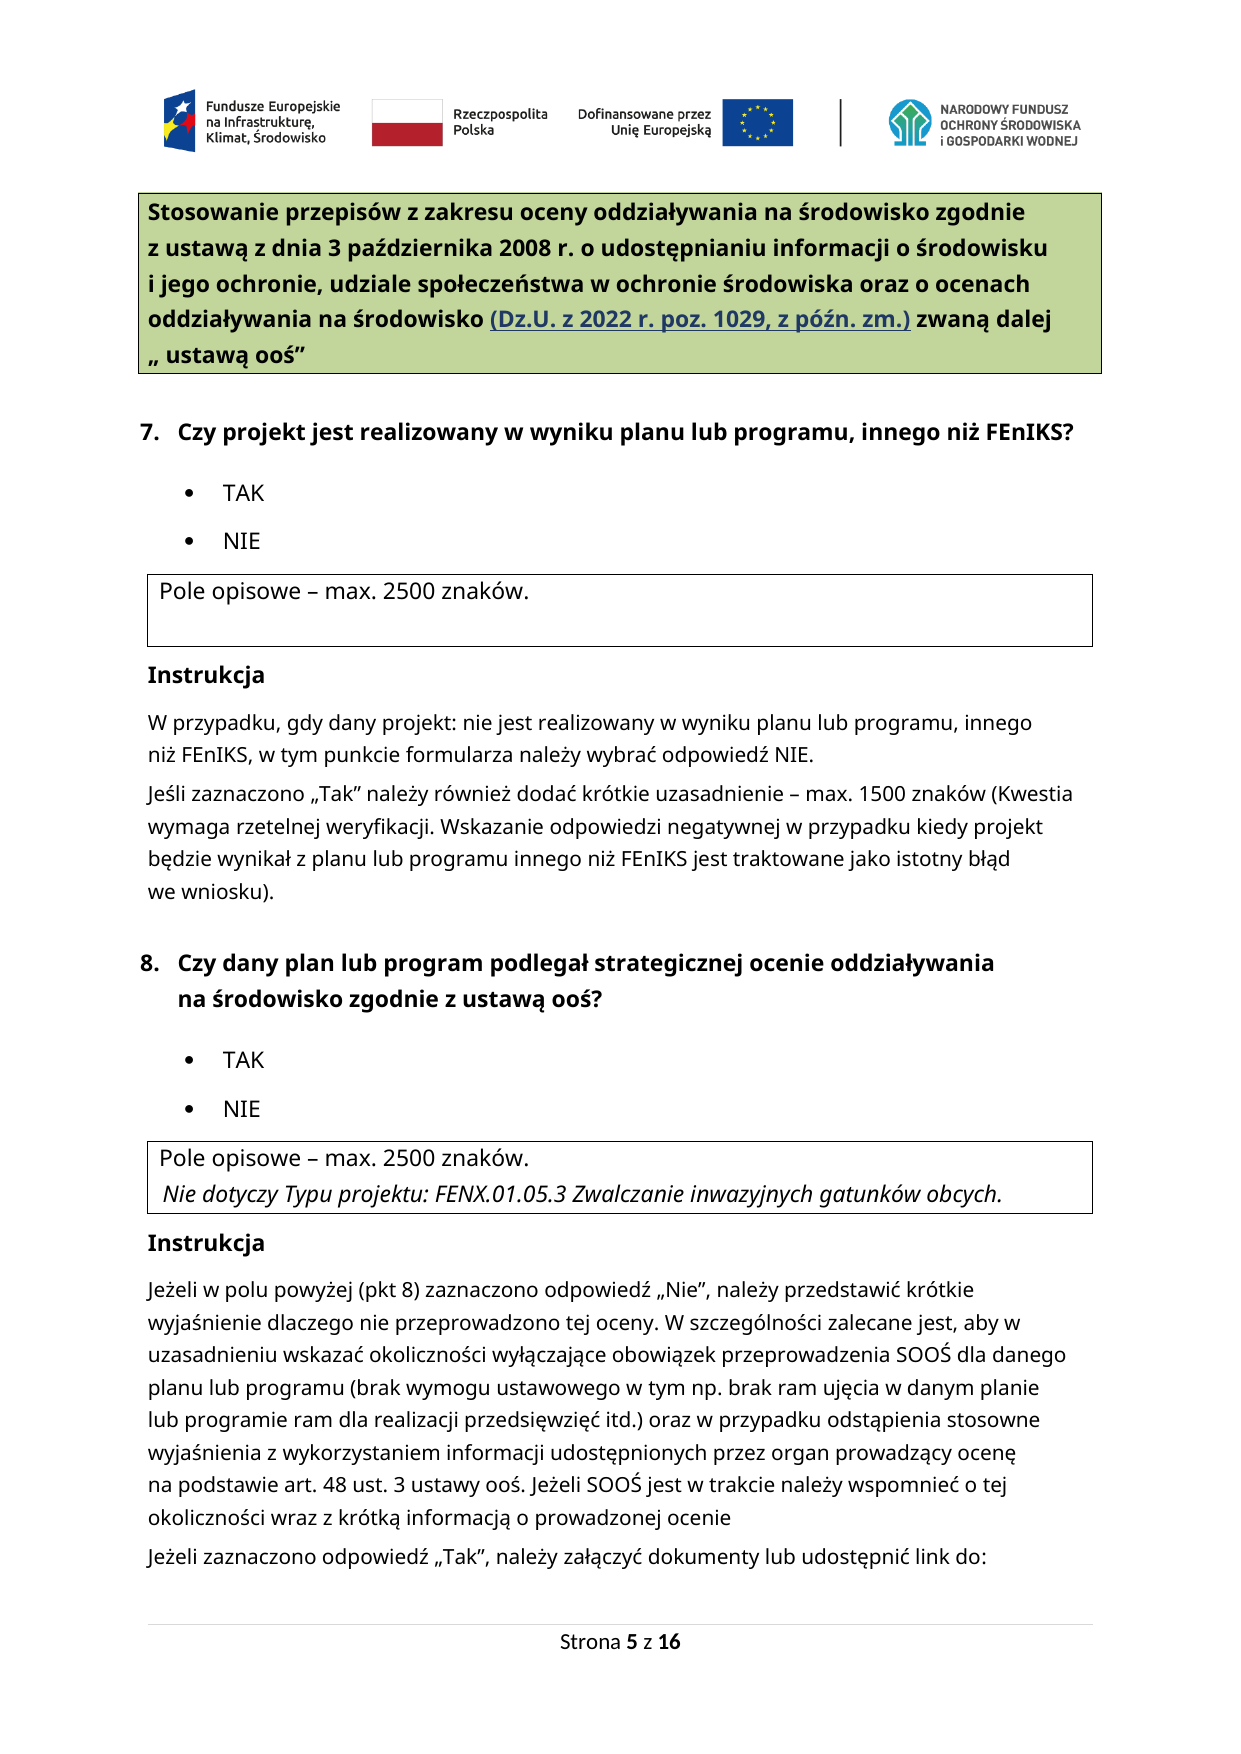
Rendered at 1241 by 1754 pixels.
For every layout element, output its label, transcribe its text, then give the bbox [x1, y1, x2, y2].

text Instrukcja [148, 659, 1093, 691]
list Czy dany plan lub program podlegał strategicznej ocenie oddziaływania na środowisko zgodnie z ustawą ooś? [140, 947, 1093, 1014]
text Jeżeli w polu powyżej (pkt 8) zaznaczono odpowiedź „Nie”, należy przedstawić krótkie wyjaśnienie dlaczego nie przeprowadzono tej oceny. W szczególności zalecane jest, aby w uzasadnieniu wskazać okoliczności wyłączające obowiązek przeprowadzenia SOOŚ dla danego planu lub programu (brak wymogu ustawowego w tym np. brak ram ujęcia w danym planie lub programie ram dla realizacji przedsięwzięć itd.) oraz w przypadku odstąpienia stosowne wyjaśnienia z wykorzystaniem informacji udostępnionych przez organ prowadzący ocenę na podstawie art. 48 ust. 3 ustawy ooś. Jeżeli SOOŚ jest w trakcie należy wspomnieć o tej okoliczności wraz z krótką informacją o prowadzonej ocenie [148, 1275, 1093, 1532]
list Czy projekt jest realizowany w wyniku planu lub programu, innego niż FEnIKS? [140, 416, 1093, 447]
text Instrukcja [148, 1227, 1093, 1258]
list TAK [185, 477, 1093, 508]
list NIE [185, 1092, 1093, 1124]
text Stosowanie przepisów z zakresu oceny oddziaływania na środowisko zgodnie z ustawą z dnia 3 października 2008 r. o udostępnianiu informacji o środowisku i jego ochronie, udziale społeczeństwa w ochronie środowiska oraz o ocenach oddziaływania na środowisko (Dz.U. z 2022 r. poz. 1029, z późn. zm.) zwaną dalej „ ustawą ooś” [139, 194, 1101, 373]
list NIE [185, 525, 1093, 557]
table_header Pole opisowe – max. 2500 znaków. [148, 575, 1092, 646]
table_header Pole opisowe – max. 2500 znaków. Nie dotyczy Typu projektu: FENX.01.05.3 Zwalczanie inwazyjnych gatunków obcych. [148, 1142, 1092, 1213]
list TAK [185, 1044, 1093, 1075]
text W przypadku, gdy dany projekt: nie jest realizowany w wyniku planu lub programu, innego niż FEnIKS, w tym punkcie formularza należy wybrać odpowiedź NIE. [148, 708, 1093, 769]
text Jeśli zaznaczono „Tak” należy również dodać krótkie uzasadnienie – max. 1500 znaków (Kwestia wymaga rzetelnej weryfikacji. Wskazanie odpowiedzi negatywnej w przypadku kiedy projekt będzie wynikał z planu lub programu innego niż FEnIKS jest traktowane jako istotny błąd we wniosku). [148, 779, 1093, 906]
text Jeżeli zaznaczono odpowiedź „Tak”, należy załączyć dokumenty lub udostępnić link do: [148, 1542, 1093, 1571]
picture [147, 73, 1093, 168]
